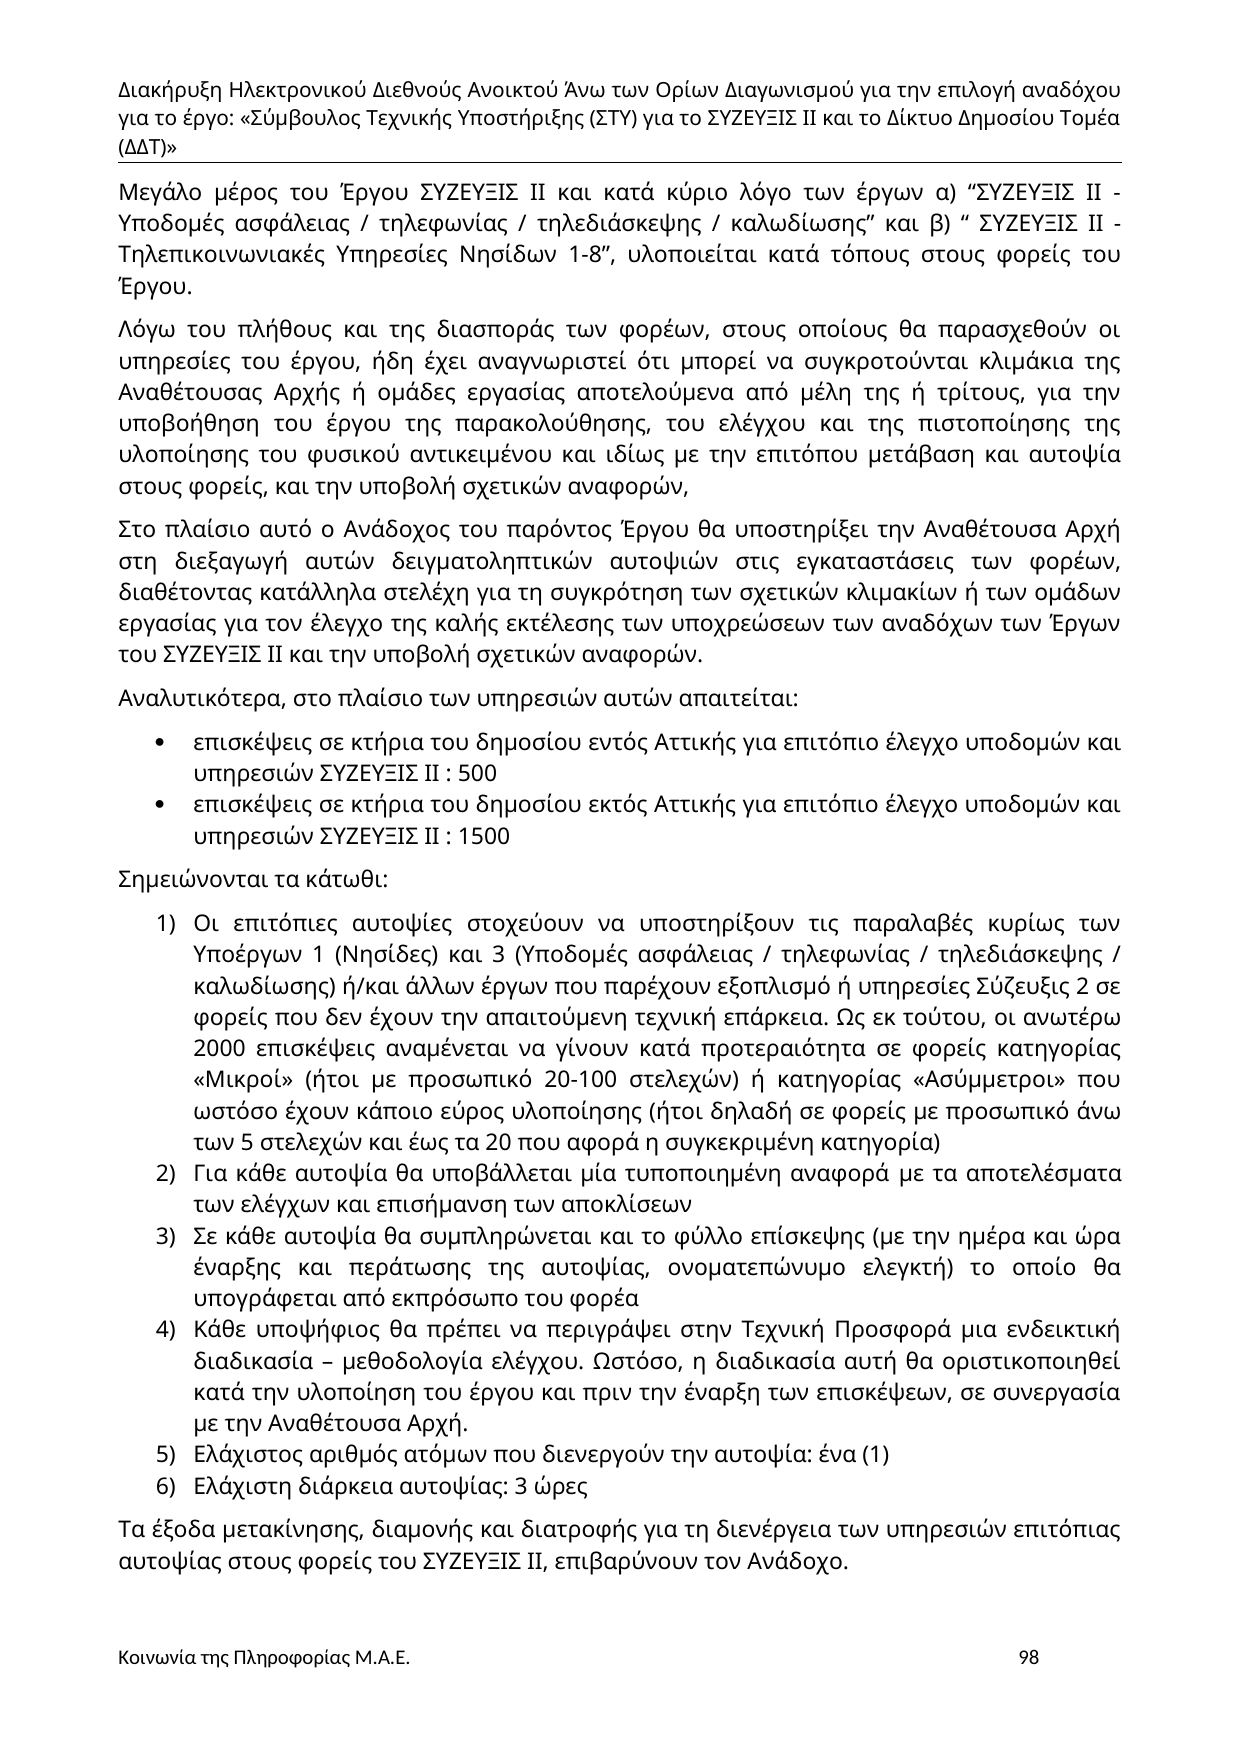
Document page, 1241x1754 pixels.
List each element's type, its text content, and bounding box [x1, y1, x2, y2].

text Λόγω του πλήθους και της διασποράς των φορέων, στους οποίους θα παρασχεθούν οι υπηρεσίες του έργου, ήδη έχει αναγνωριστεί ότι μπορεί να συγκροτούνται κλιμάκια της Αναθέτουσας Αρχής ή ομάδες εργασίας αποτελούμενα από μέλη της ή τρίτους, για την υποβοήθηση του έργου της παρακολούθησης, του ελέγχου και της πιστοποίησης της υλοποίησης του φυσικού αντικειμένου και ιδίως με την επιτόπου μετάβαση και αυτοψία στους φορείς, και την υποβολή σχετικών αναφορών, [118, 313, 1122, 501]
text Μεγάλο μέρος του Έργου ΣΥΖΕΥΞΙΣ ΙΙ και κατά κύριο λόγο των έργων α) “ΣΥΖΕΥΞΙΣ ΙΙ - Υποδομές ασφάλειας / τηλεφωνίας / τηλεδιάσκεψης / καλωδίωσης” και β) “ ΣΥΖΕΥΞΙΣ ΙΙ - Τηλεπικοινωνιακές Υπηρεσίες Νησίδων 1-8”, υλοποιείται κατά τόπους στους φορείς του Έργου. [118, 176, 1122, 301]
text Σημειώνονται τα κάτωθι: [118, 863, 1122, 895]
list Ελάχιστη διάρκεια αυτοψίας: 3 ώρες [156, 1470, 1122, 1501]
list Για κάθε αυτοψία θα υποβάλλεται μία τυποποιημένη αναφορά με τα αποτελέσματα των ελέγχων και επισήμανση των αποκλίσεων [156, 1157, 1122, 1220]
list Κάθε υποψήφιος θα πρέπει να περιγράψει στην Τεχνική Προσφορά μια ενδεικτική διαδικασία – μεθοδολογία ελέγχου. Ωστόσο, η διαδικασία αυτή θα οριστικοποιηθεί κατά την υλοποίηση του έργου και πριν την έναρξη των επισκέψεων, σε συνεργασία με την Αναθέτουσα Αρχή. [156, 1313, 1122, 1438]
list Οι επιτόπιες αυτοψίες στοχεύουν να υποστηρίξουν τις παραλαβές κυρίως των Υποέργων 1 (Νησίδες) και 3 (Υποδομές ασφάλειας / τηλεφωνίας / τηλεδιάσκεψης / καλωδίωσης) ή/και άλλων έργων που παρέχουν εξοπλισμό ή υπηρεσίες Σύζευξις 2 σε φορείς που δεν έχουν την απαιτούμενη τεχνική επάρκεια. Ως εκ τούτου, οι ανωτέρω 2000 επισκέψεις αναμένεται να γίνουν κατά προτεραιότητα σε φορείς κατηγορίας «Μικροί» (ήτοι με προσωπικό 20-100 στελεχών) ή κατηγορίας «Ασύμμετροι» που ωστόσο έχουν κάποιο εύρος υλοποίησης (ήτοι δηλαδή σε φορείς με προσωπικό άνω των 5 στελεχών και έως τα 20 που αφορά η συγκεκριμένη κατηγορία) [156, 907, 1122, 1157]
text Στο πλαίσιο αυτό ο Ανάδοχος του παρόντος Έργου θα υποστηρίξει την Αναθέτουσα Αρχή στη διεξαγωγή αυτών δειγματοληπτικών αυτοψιών στις εγκαταστάσεις των φορέων, διαθέτοντας κατάλληλα στελέχη για τη συγκρότηση των σχετικών κλιμακίων ή των ομάδων εργασίας για τον έλεγχο της καλής εκτέλεσης των υποχρεώσεων των αναδόχων των Έργων του ΣΥΖΕΥΞΙΣ ΙΙ και την υποβολή σχετικών αναφορών. [118, 513, 1122, 670]
text Αναλυτικότερα, στο πλαίσιο των υπηρεσιών αυτών απαιτείται: [118, 682, 1122, 713]
list επισκέψεις σε κτήρια του δημοσίου εκτός Αττικής για επιτόπιο έλεγχο υποδομών και υπηρεσιών ΣΥΖΕΥΞΙΣ ΙΙ : 1500 [156, 788, 1122, 851]
list Ελάχιστος αριθμός ατόμων που διενεργούν την αυτοψία: ένα (1) [156, 1438, 1122, 1470]
list επισκέψεις σε κτήρια του δημοσίου εντός Αττικής για επιτόπιο έλεγχο υποδομών και υπηρεσιών ΣΥΖΕΥΞΙΣ ΙΙ : 500 [156, 726, 1122, 788]
list Σε κάθε αυτοψία θα συμπληρώνεται και το φύλλο επίσκεψης (με την ημέρα και ώρα έναρξης και περάτωσης της αυτοψίας, ονοματεπώνυμο ελεγκτή) το οποίο θα υπογράφεται από εκπρόσωπο του φορέα [156, 1220, 1122, 1313]
text Τα έξοδα μετακίνησης, διαμονής και διατροφής για τη διενέργεια των υπηρεσιών επιτόπιας αυτοψίας στους φορείς του ΣΥΖΕΥΞΙΣ ΙΙ, επιβαρύνουν τον Ανάδοχο. [118, 1513, 1122, 1576]
